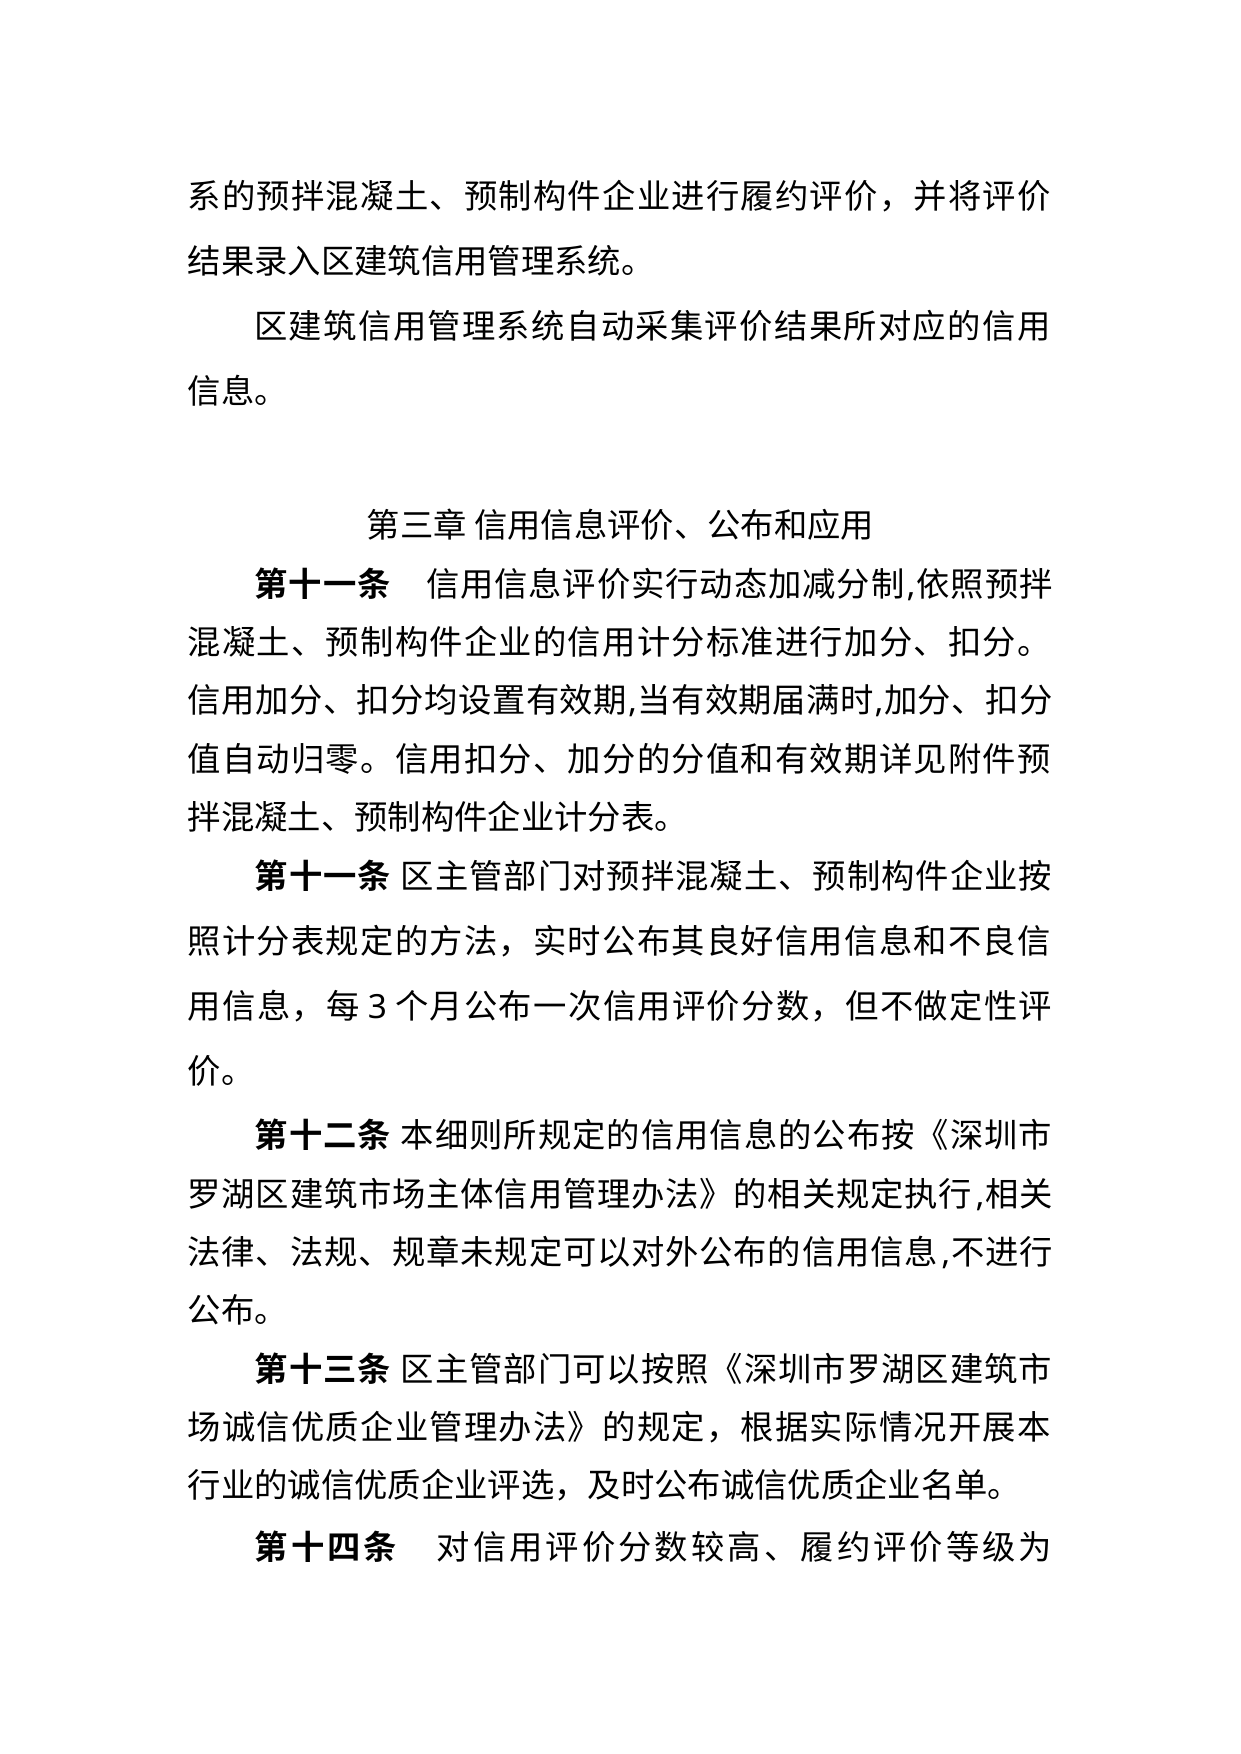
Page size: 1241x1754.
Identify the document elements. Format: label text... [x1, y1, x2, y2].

text 第十三条 区主管部门可以按照《深圳市罗湖区建筑市场诚信优质企业管理办法》的规定，根据实际情况开展本行业的诚信优质企业评选，及时公布诚信优质企业名单。 [187, 1334, 1053, 1509]
text 第十一条 信用信息评价实行动态加减分制,依照预拌混凝土、预制构件企业的信用计分标准进行加分、扣分。信用加分、扣分均设置有效期,当有效期届满时,加分、扣分值自动归零。信用扣分、加分的分值和有效期详见附件预拌混凝土、预制构件企业计分表。 [187, 549, 1053, 841]
text 第十二条 本细则所规定的信用信息的公布按《深圳市罗湖区建筑市场主体信用管理办法》的相关规定执行,相关法律、法规、规章未规定可以对外公布的信用信息,不进行公布。 [187, 1101, 1053, 1334]
text 第十一条 区主管部门对预拌混凝土、预制构件企业按照计分表规定的方法，实时公布其良好信用信息和不良信用信息，每3个月公布一次信用评价分数，但不做定性评价。 [187, 841, 1053, 1101]
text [187, 1509, 1053, 1572]
text 第三章 信用信息评价、公布和应用 [187, 487, 1053, 549]
text 区建筑信用管理系统自动采集评价结果所对应的信用信息。 [187, 292, 1053, 422]
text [187, 162, 1053, 292]
